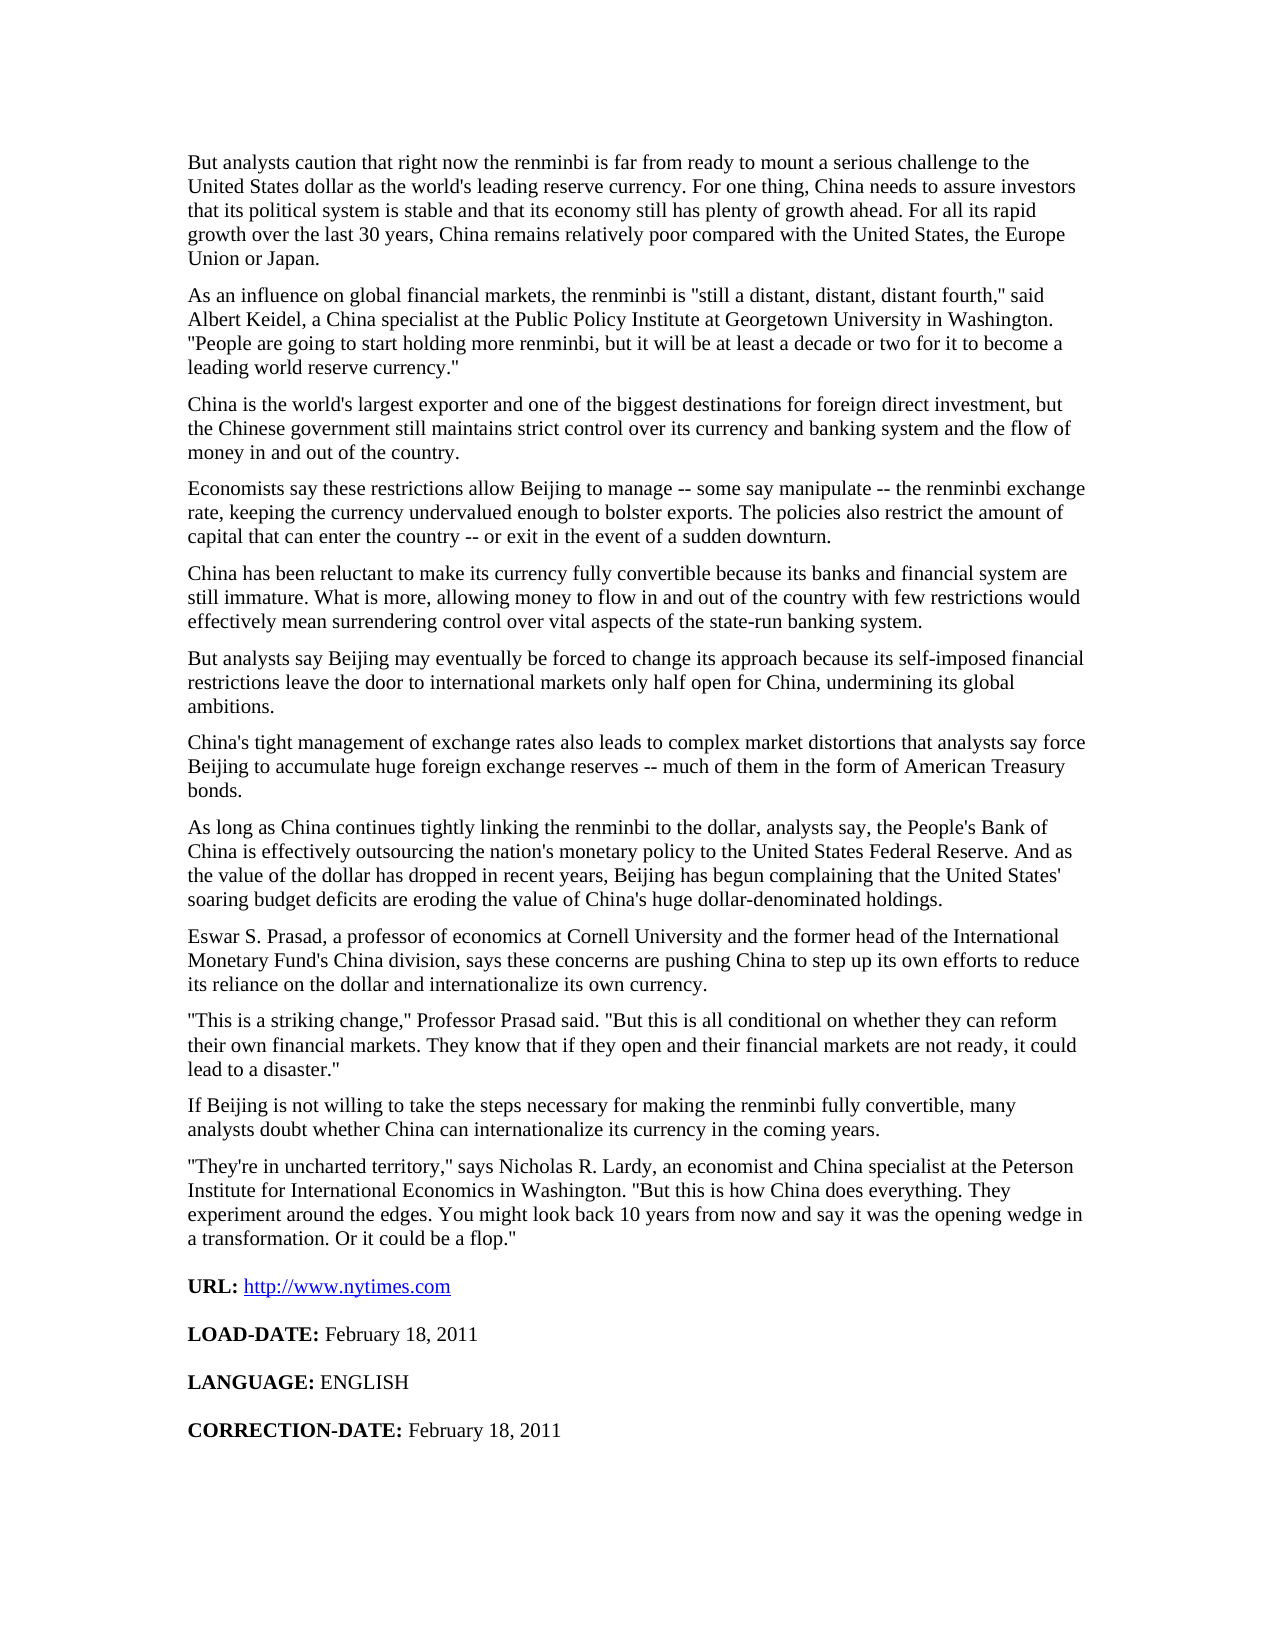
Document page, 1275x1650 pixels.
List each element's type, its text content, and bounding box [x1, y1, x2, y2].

text China has been reluctant to make its currency fully convertible because its banks and financial system are still immature. What is more, allowing money to flow in and out of the country with few restrictions would effectively mean surrendering control over vital aspects of the state-run banking system. [187, 561, 1087, 633]
text URL: http://www.nytimes.com [187, 1274, 1087, 1298]
text But analysts say Beijing may eventually be forced to change its approach because its self-imposed financial restrictions leave the door to international markets only half open for China, undermining its global ambitions. [187, 646, 1087, 718]
text If Beijing is not willing to take the steps necessary for making the renminbi fully convertible, many analysts doubt whether China can internationalize its currency in the coming years. [187, 1093, 1087, 1141]
text ''They're in uncharted territory,'' says Nicholas R. Lardy, an economist and China specialist at the Peterson Institute for International Economics in Washington. ''But this is how China does everything. They experiment around the edges. You might look back 10 years from now and say it was the opening wedge in a transformation. Or it could be a flop.'' [187, 1154, 1087, 1250]
text China is the world's largest exporter and one of the biggest destinations for foreign direct investment, but the Chinese government still maintains strict control over its currency and banking system and the flow of money in and out of the country. [187, 392, 1087, 464]
text Economists say these restrictions allow Beijing to manage -- some say manipulate -- the renminbi exchange rate, keeping the currency undervalued enough to bolster exports. The policies also restrict the amount of capital that can enter the country -- or exit in the event of a sudden downturn. [187, 476, 1087, 548]
text But analysts caution that right now the renminbi is far from ready to mount a serious challenge to the United States dollar as the world's leading reserve currency. For one thing, China needs to assure investors that its political system is stable and that its economy still has plenty of growth ahead. For all its rapid growth over the last 30 years, China remains relatively poor compared with the United States, the Europe Union or Japan. [187, 150, 1087, 270]
text As long as China continues tightly linking the renminbi to the dollar, analysts say, the People's Bank of China is effectively outsourcing the nation's monetary policy to the United States Federal Reserve. And as the value of the dollar has dropped in recent years, Beijing has begun complaining that the United States' soaring budget deficits are eroding the value of China's huge dollar-denominated holdings. [187, 815, 1087, 911]
text Eswar S. Prasad, a professor of economics at Cornell University and the former head of the International Monetary Fund's China division, says these concerns are pushing China to step up its own efforts to reduce its reliance on the dollar and internationalize its own currency. [187, 924, 1087, 996]
text LANGUAGE: ENGLISH [187, 1370, 1087, 1394]
text ''This is a striking change,'' Professor Prasad said. ''But this is all conditional on whether they can reform their own financial markets. They know that if they open and their financial markets are not ready, it could lead to a disaster.'' [187, 1008, 1087, 1081]
text China's tight management of exchange rates also leads to complex market distortions that analysts say force Beijing to accumulate huge foreign exchange reserves -- much of them in the form of American Treasury bonds. [187, 730, 1087, 802]
text CORRECTION-DATE: February 18, 2011 [187, 1418, 1087, 1442]
text LOAD-DATE: February 18, 2011 [187, 1322, 1087, 1346]
text As an influence on global financial markets, the renminbi is ''still a distant, distant, distant fourth,'' said Albert Keidel, a China specialist at the Public Policy Institute at Georgetown University in Washington. ''People are going to start holding more renminbi, but it will be at least a decade or two for it to become a leading world reserve currency.'' [187, 283, 1087, 379]
